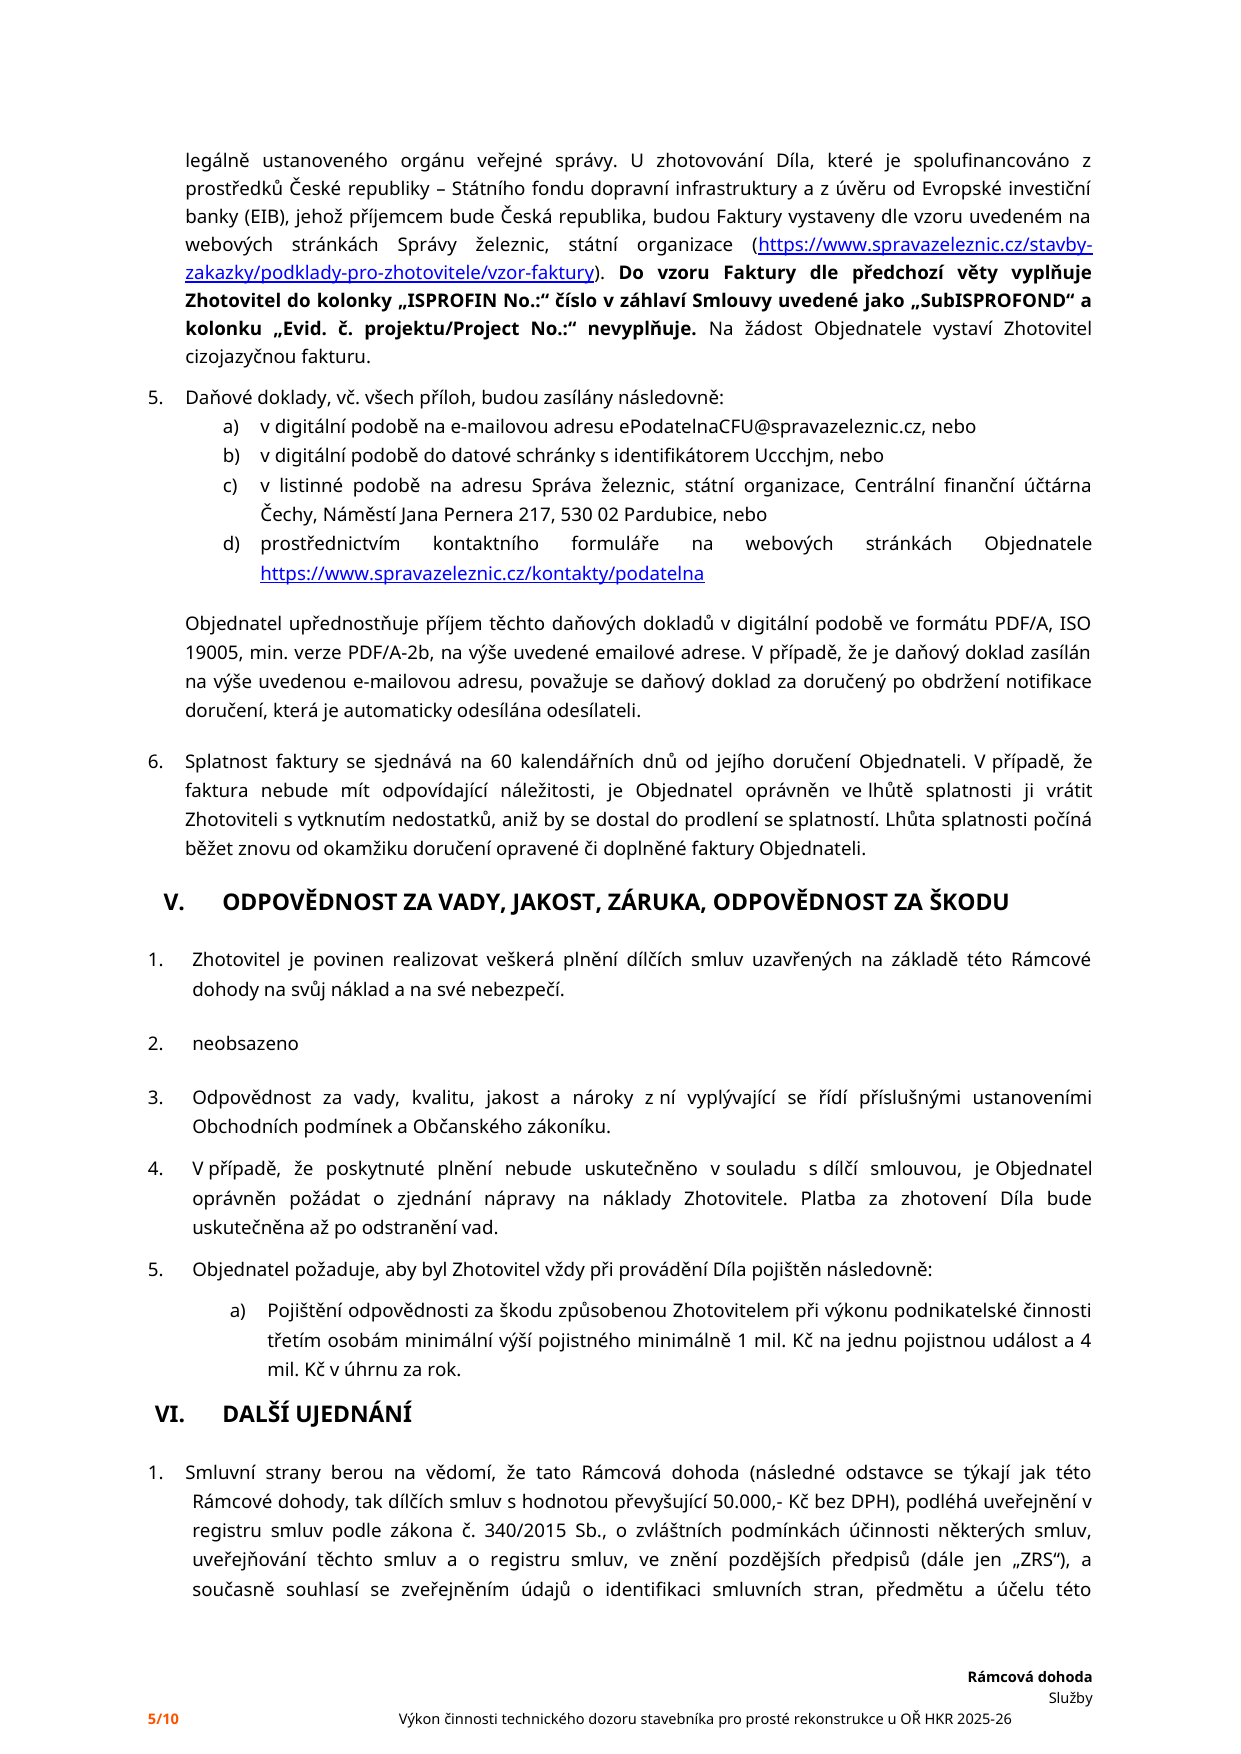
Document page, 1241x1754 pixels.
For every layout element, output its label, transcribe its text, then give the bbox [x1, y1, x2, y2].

list ODPOVĚDNOST ZA VADY, JAKOST, ZÁRUKA, ODPOVĚDNOST ZA ŠKODU [185, 886, 1093, 917]
list DALŠÍ UJEDNÁNÍ [185, 1398, 1093, 1429]
list Pojištění odpovědnosti za škodu způsobenou Zhotovitelem při výkonu podnikatelské činnosti třetím osobám minimální výší pojistného minimálně 1 mil. Kč na jednu pojistnou událost a 4 mil. Kč v úhrnu za rok. [229, 1298, 1093, 1382]
list Odpovědnost za vady, kvalitu, jakost a nároky z ní vyplývající se řídí příslušnými ustanoveními Obchodních podmínek a Občanského zákoníku. [148, 1084, 1093, 1139]
list prostřednictvím kontaktního formuláře na webových stránkách Objednatele https://www.spravazeleznic.cz/kontakty/podatelna [223, 531, 1093, 585]
list v digitální podobě na e-mailovou adresu ePodatelnaCFU@spravazeleznic.cz, nebo [223, 413, 1093, 439]
list V případě, že poskytnuté plnění nebude uskutečněno v souladu s dílčí smlouvou, je Objednatel oprávněn požádat o zjednání nápravy na náklady Zhotovitele. Platba za zhotovení Díla bude uskutečněna až po odstranění vad. [148, 1156, 1093, 1240]
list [148, 148, 1093, 369]
list Zhotovitel je povinen realizovat veškerá plnění dílčích smluv uzavřených na základě této Rámcové dohody na svůj náklad a na své nebezpečí. [148, 947, 1093, 1002]
list v listinné podobě na adresu Správa železnic, státní organizace, Centrální finanční účtárna Čechy, Náměstí Jana Pernera 217, 530 02 Pardubice, nebo [223, 472, 1093, 527]
text Objednatel upřednostňuje příjem těchto daňových dokladů v digitální podobě ve formátu PDF/A, ISO 19005, min. verze PDF/A-2b, na výše uvedené emailové adrese. V případě, že je daňový doklad zasílán na výše uvedenou e-mailovou adresu, považuje se daňový doklad za doručený po obdržení notifikace doručení, která je automaticky odesílána odesílateli. [185, 610, 1093, 723]
list Daňové doklady, vč. všech příloh, budou zasílány následovně: [148, 384, 1093, 410]
list neobsazeno [148, 1030, 1093, 1056]
list v digitální podobě do datové schránky s identifikátorem Uccchjm, nebo [223, 443, 1093, 468]
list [148, 1459, 1093, 1602]
list Objednatel požaduje, aby byl Zhotovitel vždy při provádění Díla pojištěn následovně: [148, 1256, 1093, 1281]
list Splatnost faktury se sjednává na 60 kalendářních dnů od jejího doručení Objednateli. V případě, že faktura nebude mít odpovídající náležitosti, je Objednatel oprávněn ve lhůtě splatnosti ji vrátit Zhotoviteli s vytknutím nedostatků, aniž by se dostal do prodlení se splatností. Lhůta splatnosti počíná běžet znovu od okamžiku doručení opravené či doplněné faktury Objednateli. [148, 748, 1093, 861]
